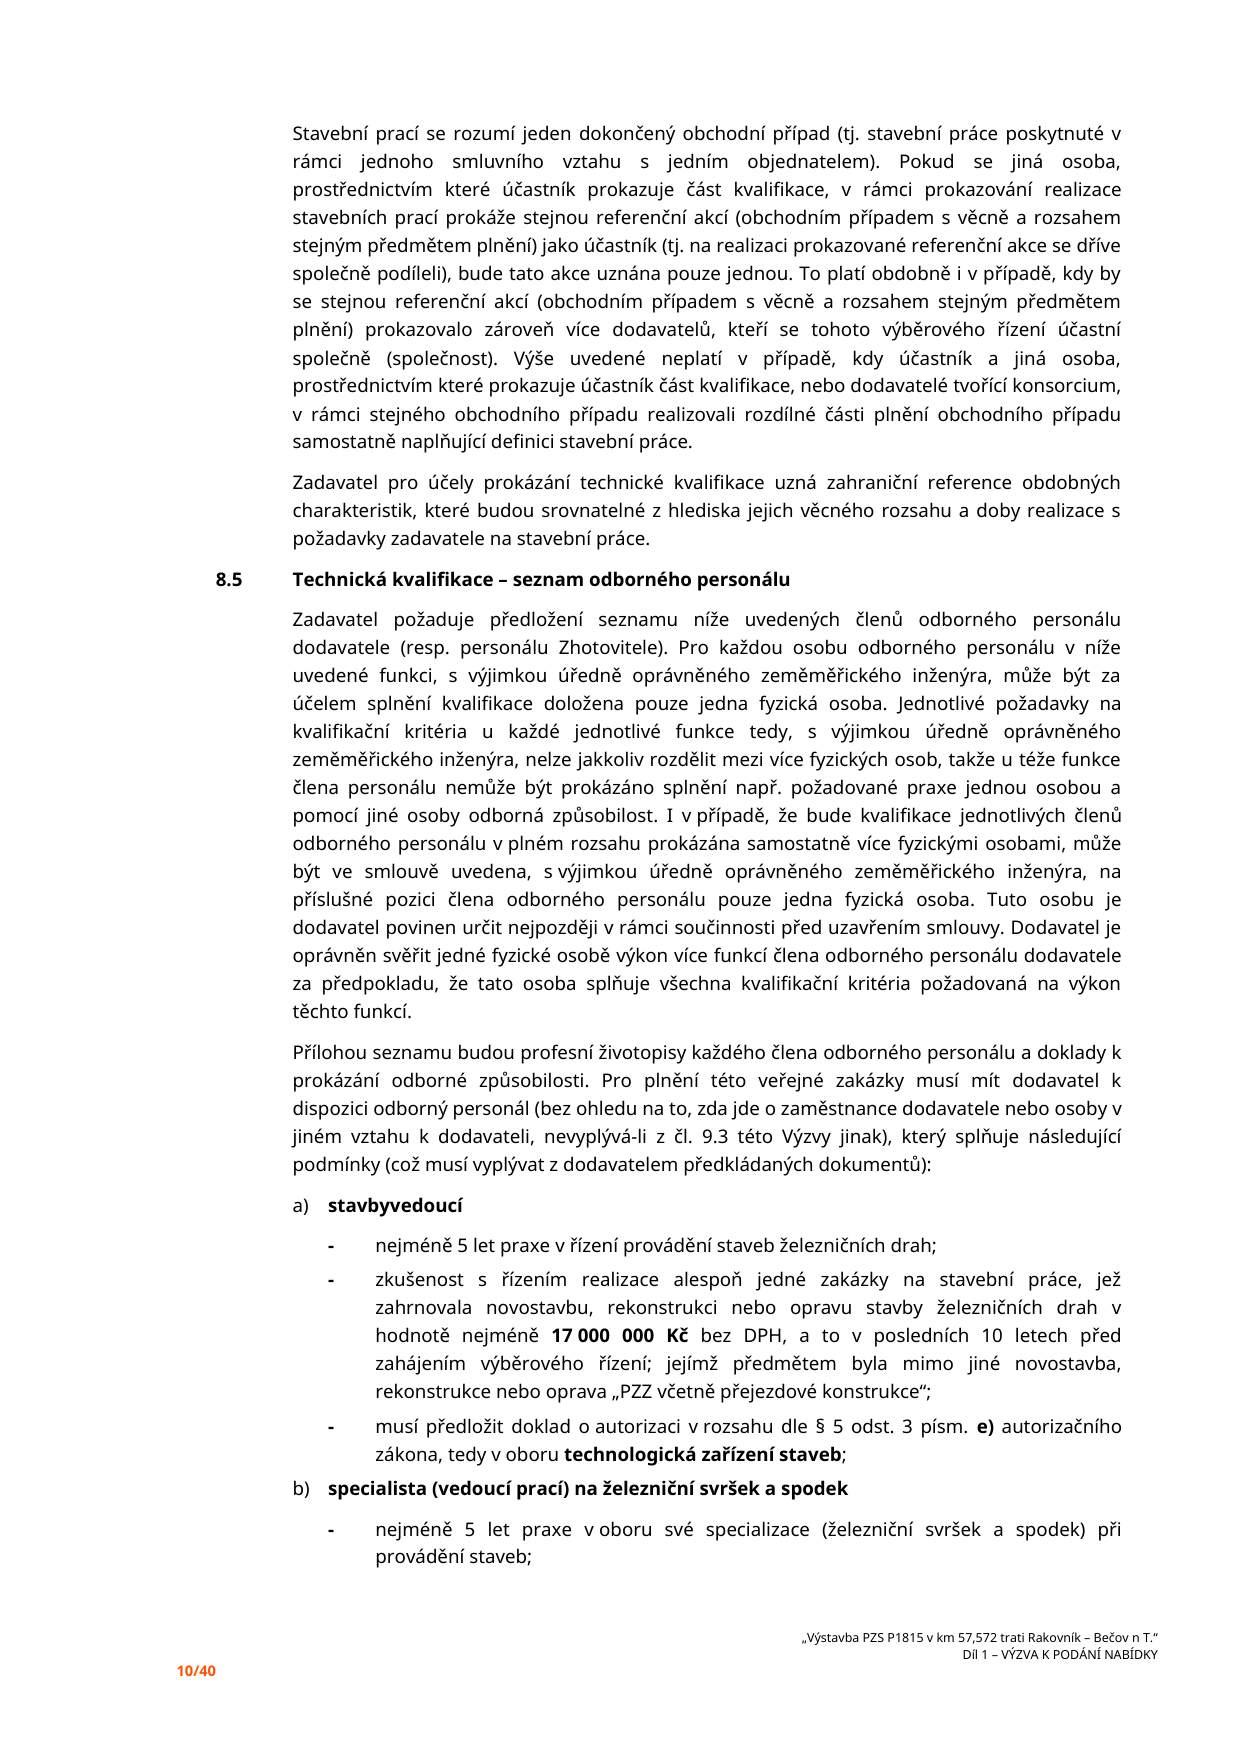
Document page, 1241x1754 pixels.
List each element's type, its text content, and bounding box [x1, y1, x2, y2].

text Zadavatel pro účely prokázání technické kvalifikace uzná zahraniční reference obdobných charakteristik, které budou srovnatelné z hlediska jejich věcného rozsahu a doby realizace s požadavky zadavatele na stavební práce. [292, 469, 1122, 551]
text zkušenost s řízením realizace alespoň jedné zakázky na stavební práce, jež zahrnovala novostavbu, rekonstrukci nebo opravu stavby železničních drah v hodnotě nejméně 17 000 000 Kč bez DPH, a to v posledních 10 letech před zahájením výběrového řízení; jejímž předmětem byla mimo jiné novostavba, rekonstrukce nebo oprava „PZZ včetně přejezdové konstrukce“; [328, 1267, 1122, 1404]
text musí předložit doklad o autorizaci v rozsahu dle § 5 odst. 3 písm. e) autorizačního zákona, tedy v oboru technologická zařízení staveb; [328, 1413, 1122, 1467]
text nejméně 5 let praxe v řízení provádění staveb železničních drah; [328, 1232, 1122, 1258]
text specialista (vedoucí prací) na železniční svršek a spodek [292, 1475, 1122, 1501]
text Zadavatel požaduje předložení seznamu níže uvedených členů odborného personálu dodavatele (resp. personálu Zhotovitele). Pro každou osobu odborného personálu v níže uvedené funkci, s výjimkou úředně oprávněného zeměměřického inženýra, může být za účelem splnění kvalifikace doložena pouze jedna fyzická osoba. Jednotlivé požadavky na kvalifikační kritéria u každé jednotlivé funkce tedy, s výjimkou úředně oprávněného zeměměřického inženýra, nelze jakkoliv rozdělit mezi více fyzických osob, takže u téže funkce člena personálu nemůže být prokázáno splnění např. požadované praxe jednou osobou a pomocí jiné osoby odborná způsobilost. I v případě, že bude kvalifikace jednotlivých členů odborného personálu v plném rozsahu prokázána samostatně více fyzickými osobami, může být ve smlouvě uvedena, s výjimkou úředně oprávněného zeměměřického inženýra, na příslušné pozici člena odborného personálu pouze jedna fyzická osoba. Tuto osobu je dodavatel povinen určit nejpozději v rámci součinnosti před uzavřením smlouvy. Dodavatel je oprávněn svěřit jedné fyzické osobě výkon více funkcí člena odborného personálu dodavatele za předpokladu, že tato osoba splňuje všechna kvalifikační kritéria požadovaná na výkon těchto funkcí. [292, 606, 1122, 1024]
list stavbyvedoucí [292, 1192, 1122, 1217]
text Technická kvalifikace – seznam odborného personálu [216, 566, 1122, 591]
text nejméně 5 let praxe v oboru své specializace (železniční svršek a spodek) při provádění staveb; [328, 1516, 1122, 1569]
text Stavební prací se rozumí jeden dokončený obchodní případ (tj. stavební práce poskytnuté v rámci jednoho smluvního vztahu s jedním objednatelem). Pokud se jiná osoba, prostřednictvím které účastník prokazuje část kvalifikace, v rámci prokazování realizace stavebních prací prokáže stejnou referenční akcí (obchodním případem s věcně a rozsahem stejným předmětem plnění) jako účastník (tj. na realizaci prokazované referenční akce se dříve společně podíleli), bude tato akce uznána pouze jednou. To platí obdobně i v případě, kdy by se stejnou referenční akcí (obchodním případem s věcně a rozsahem stejným předmětem plnění) prokazovalo zároveň více dodavatelů, kteří se tohoto výběrového řízení účastní společně (společnost). Výše uvedené neplatí v případě, kdy účastník a jiná osoba, prostřednictvím které prokazuje účastník část kvalifikace, nebo dodavatelé tvořící konsorcium, v rámci stejného obchodního případu realizovali rozdílné části plnění obchodního případu samostatně naplňující definici stavební práce. [292, 121, 1122, 454]
text Přílohou seznamu budou profesní životopisy každého člena odborného personálu a doklady k prokázání odborné způsobilosti. Pro plnění této veřejné zakázky musí mít dodavatel k dispozici odborný personál (bez ohledu na to, zda jde o zaměstnance dodavatele nebo osoby v jiném vztahu k dodavateli, nevyplývá-li z čl. 9.3 této Výzvy jinak), který splňuje následující podmínky (což musí vyplývat z dodavatelem předkládaných dokumentů): [292, 1039, 1122, 1177]
